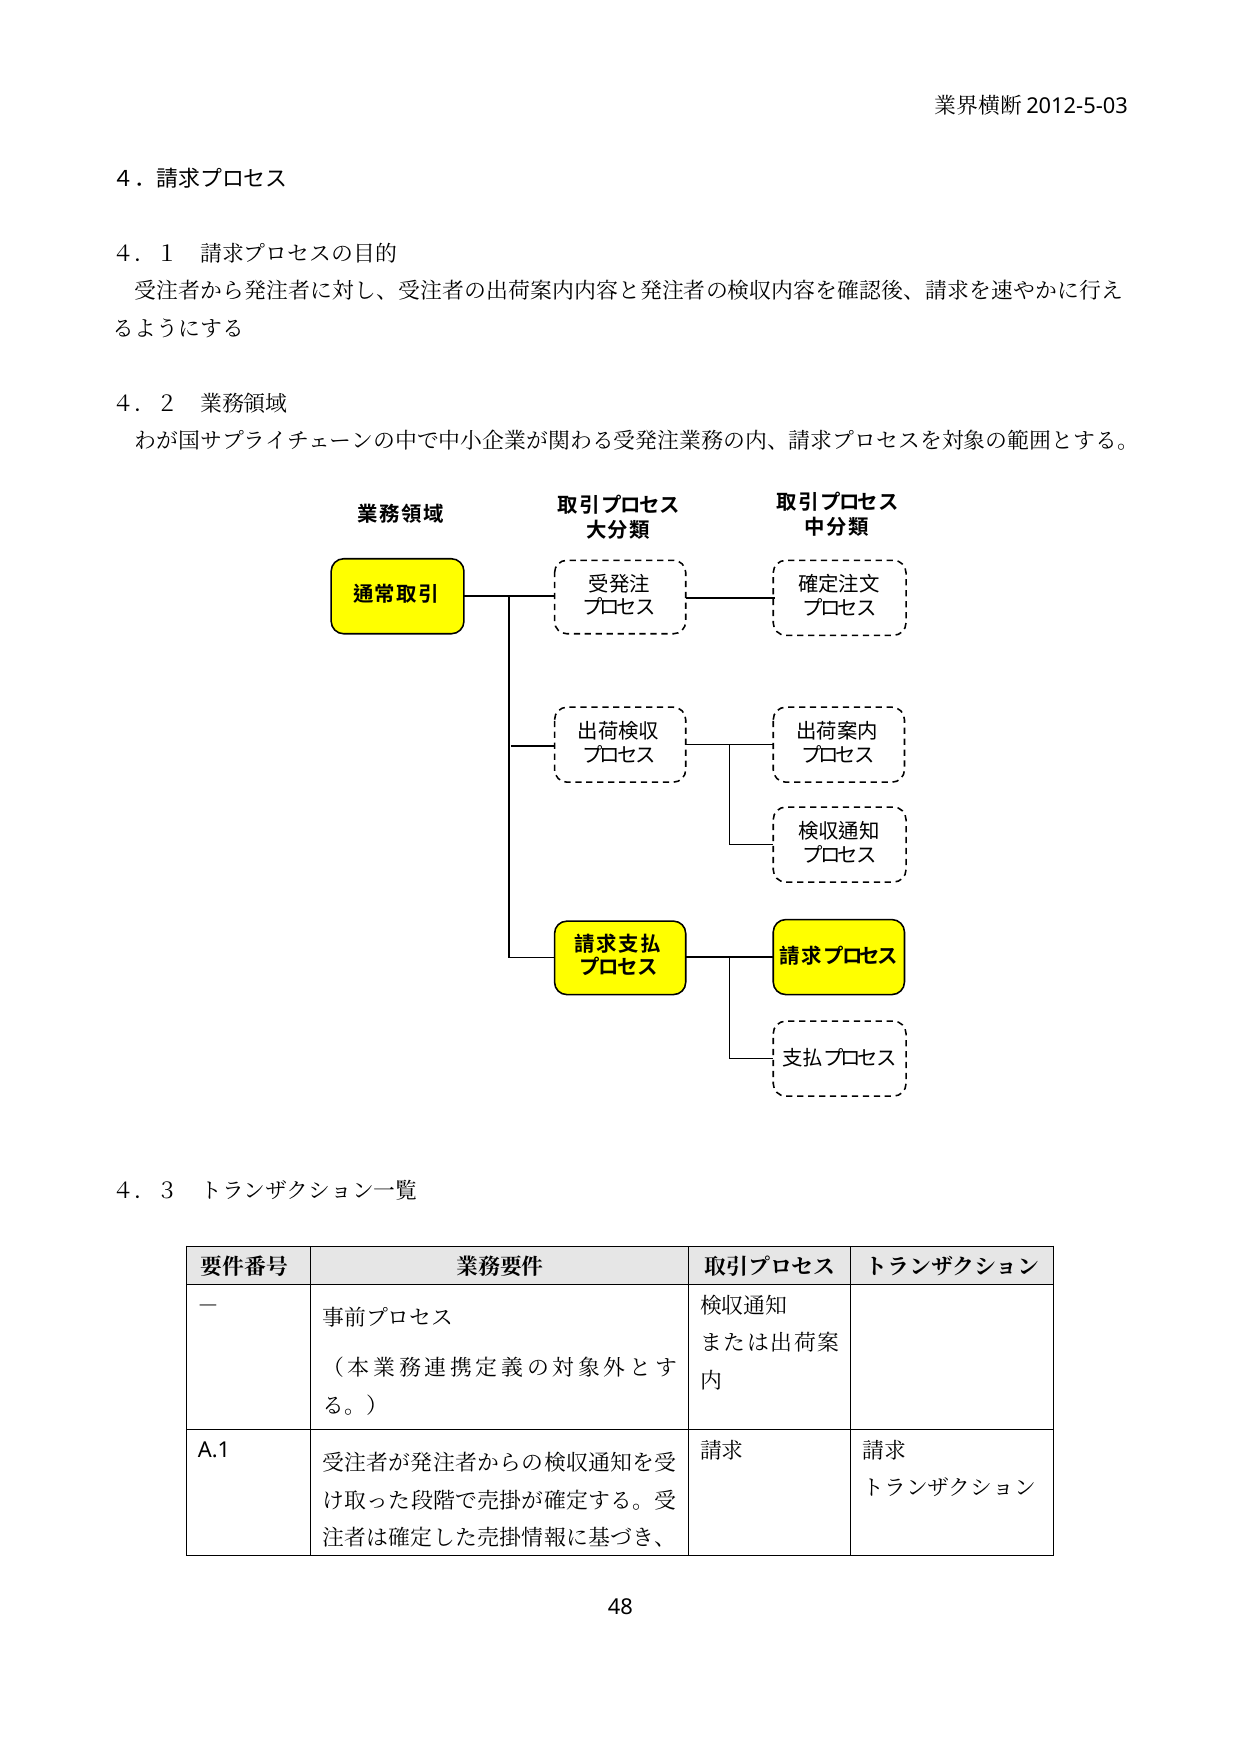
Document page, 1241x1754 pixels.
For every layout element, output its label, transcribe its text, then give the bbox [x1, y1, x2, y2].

table_cell [851, 1285, 1053, 1429]
table_cell 請求 [689, 1430, 850, 1555]
subtitle ４．請求プロセス [112, 158, 1128, 196]
table_cell 検収通知 または出荷案内 [689, 1285, 850, 1429]
table_header 要件番号 [187, 1247, 310, 1284]
subtitle ４．２ 業務領域 [112, 383, 1128, 421]
table_cell － [187, 1285, 310, 1429]
subtitle ４．３ トランザクション一覧 [112, 1171, 1128, 1208]
table_cell A.1 [187, 1430, 310, 1555]
table_header 業務要件 [311, 1247, 688, 1284]
text 受注者から発注者に対し、受注者の出荷案内内容と発注者の検収内容を確認後、請求を速やかに行えるようにする [112, 271, 1128, 346]
table_header トランザクション [851, 1247, 1053, 1284]
table_cell 請求 トランザクション [851, 1430, 1053, 1555]
table_cell 事前プロセス （本業務連携定義の対象外とする。） [311, 1285, 688, 1429]
text わが国サプライチェーンの中で中小企業が関わる受発注業務の内、請求プロセスを対象の範囲とする。 [112, 421, 1128, 458]
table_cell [311, 1430, 688, 1555]
subtitle ４．１ 請求プロセスの目的 [112, 233, 1128, 271]
table_header 取引プロセス [689, 1247, 850, 1284]
